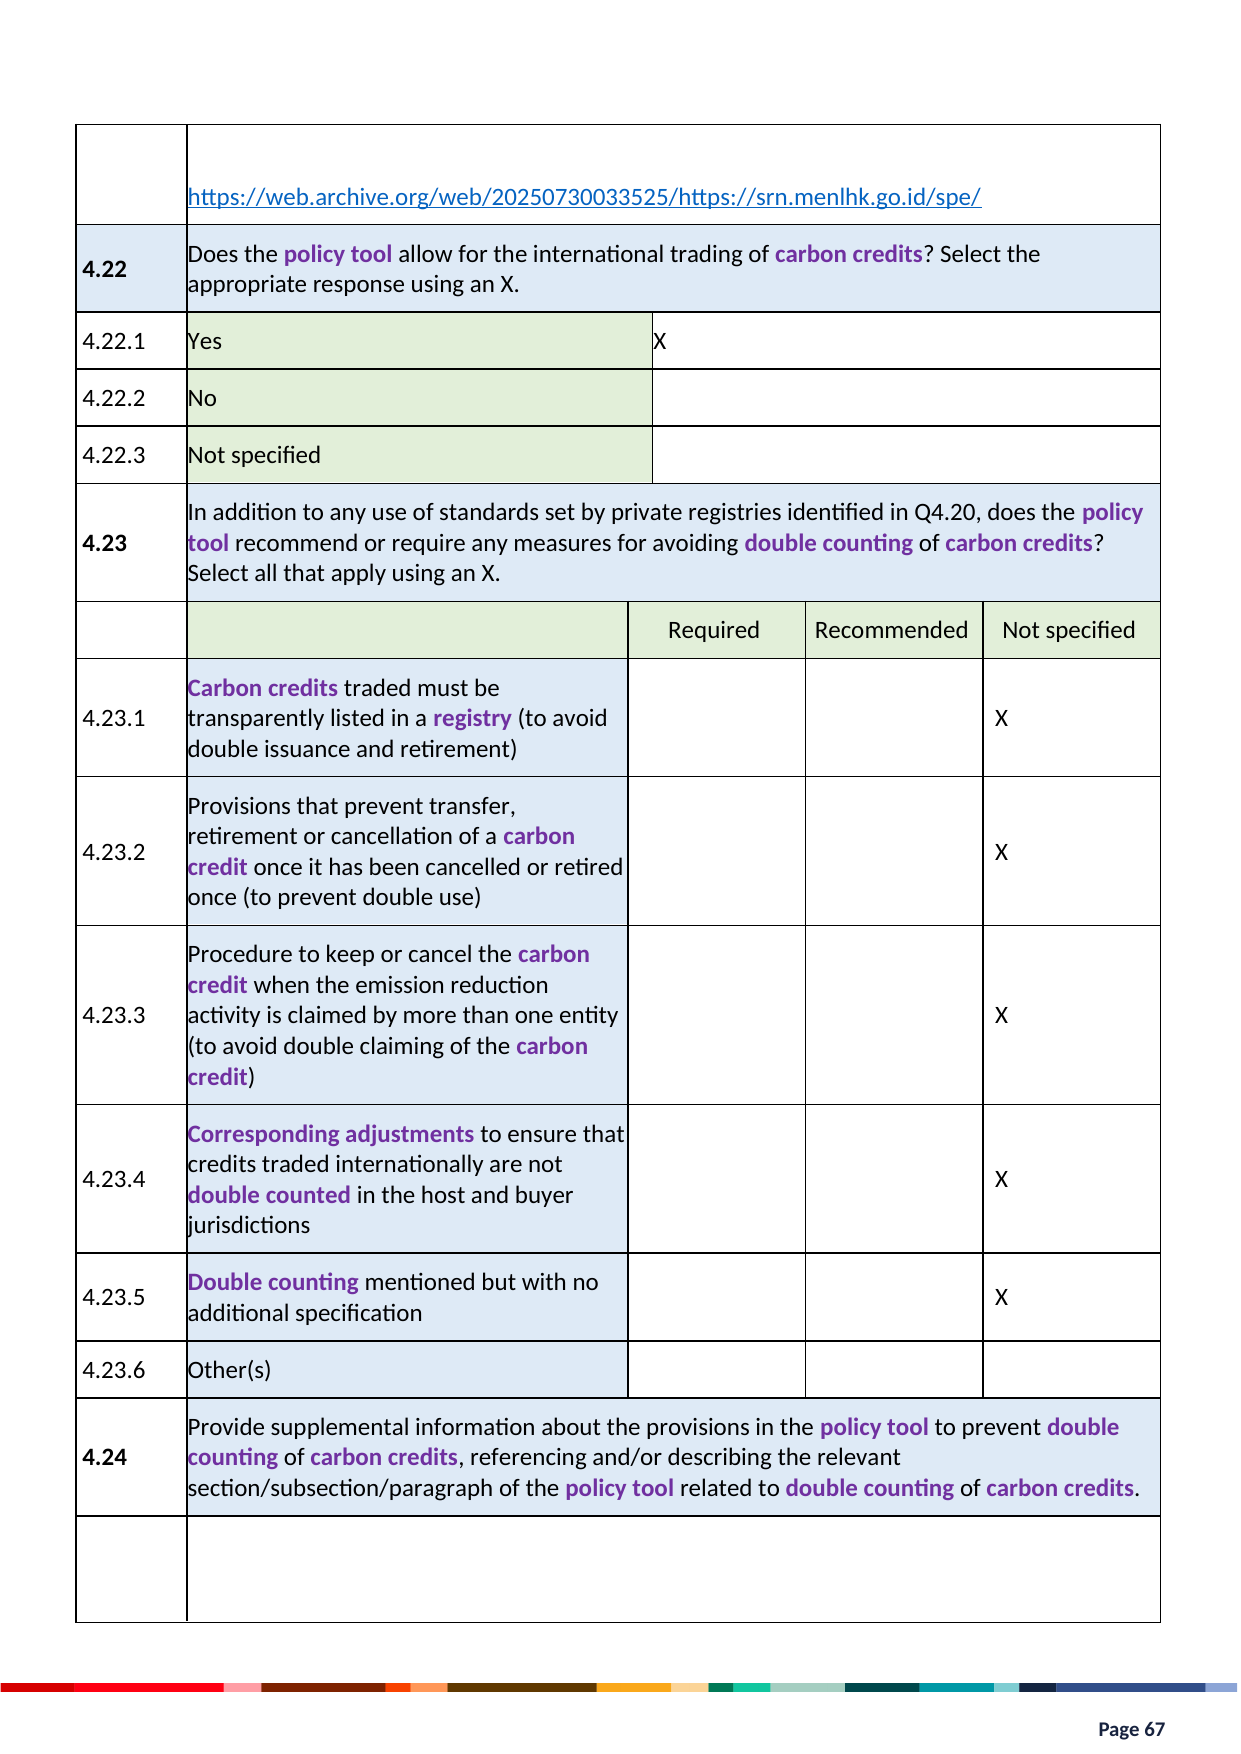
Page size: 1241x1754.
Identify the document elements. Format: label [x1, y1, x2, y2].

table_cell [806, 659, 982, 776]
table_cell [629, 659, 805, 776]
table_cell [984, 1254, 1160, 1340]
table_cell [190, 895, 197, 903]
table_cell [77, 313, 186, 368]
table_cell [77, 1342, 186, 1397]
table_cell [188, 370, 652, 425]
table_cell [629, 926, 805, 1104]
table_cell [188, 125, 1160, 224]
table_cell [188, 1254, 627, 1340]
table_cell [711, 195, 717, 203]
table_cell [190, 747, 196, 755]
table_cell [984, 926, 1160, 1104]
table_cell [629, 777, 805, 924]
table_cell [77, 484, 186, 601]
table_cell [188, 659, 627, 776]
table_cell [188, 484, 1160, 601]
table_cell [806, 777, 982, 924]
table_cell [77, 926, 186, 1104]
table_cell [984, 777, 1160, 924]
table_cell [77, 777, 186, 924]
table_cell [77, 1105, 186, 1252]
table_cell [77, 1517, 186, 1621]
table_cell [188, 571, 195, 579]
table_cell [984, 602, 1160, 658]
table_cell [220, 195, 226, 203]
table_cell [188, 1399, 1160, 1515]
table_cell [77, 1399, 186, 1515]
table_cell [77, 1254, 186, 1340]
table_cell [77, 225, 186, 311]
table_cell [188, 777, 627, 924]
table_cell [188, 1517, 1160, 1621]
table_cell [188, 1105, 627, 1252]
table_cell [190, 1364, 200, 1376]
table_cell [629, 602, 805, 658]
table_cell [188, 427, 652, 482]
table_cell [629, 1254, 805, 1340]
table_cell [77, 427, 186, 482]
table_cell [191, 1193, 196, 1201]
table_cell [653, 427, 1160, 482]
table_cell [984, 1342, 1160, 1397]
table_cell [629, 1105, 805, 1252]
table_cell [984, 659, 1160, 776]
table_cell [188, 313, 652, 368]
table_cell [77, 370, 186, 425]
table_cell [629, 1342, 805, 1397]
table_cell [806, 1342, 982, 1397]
picture [0, 1683, 1236, 1692]
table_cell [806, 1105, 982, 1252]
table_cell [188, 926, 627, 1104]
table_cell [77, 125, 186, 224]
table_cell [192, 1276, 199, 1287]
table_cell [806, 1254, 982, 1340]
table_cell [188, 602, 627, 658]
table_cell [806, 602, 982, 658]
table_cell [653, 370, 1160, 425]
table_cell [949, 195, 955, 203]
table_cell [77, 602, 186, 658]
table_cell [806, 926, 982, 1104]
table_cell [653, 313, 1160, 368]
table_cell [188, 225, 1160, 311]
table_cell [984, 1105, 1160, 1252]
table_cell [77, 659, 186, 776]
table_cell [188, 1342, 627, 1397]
